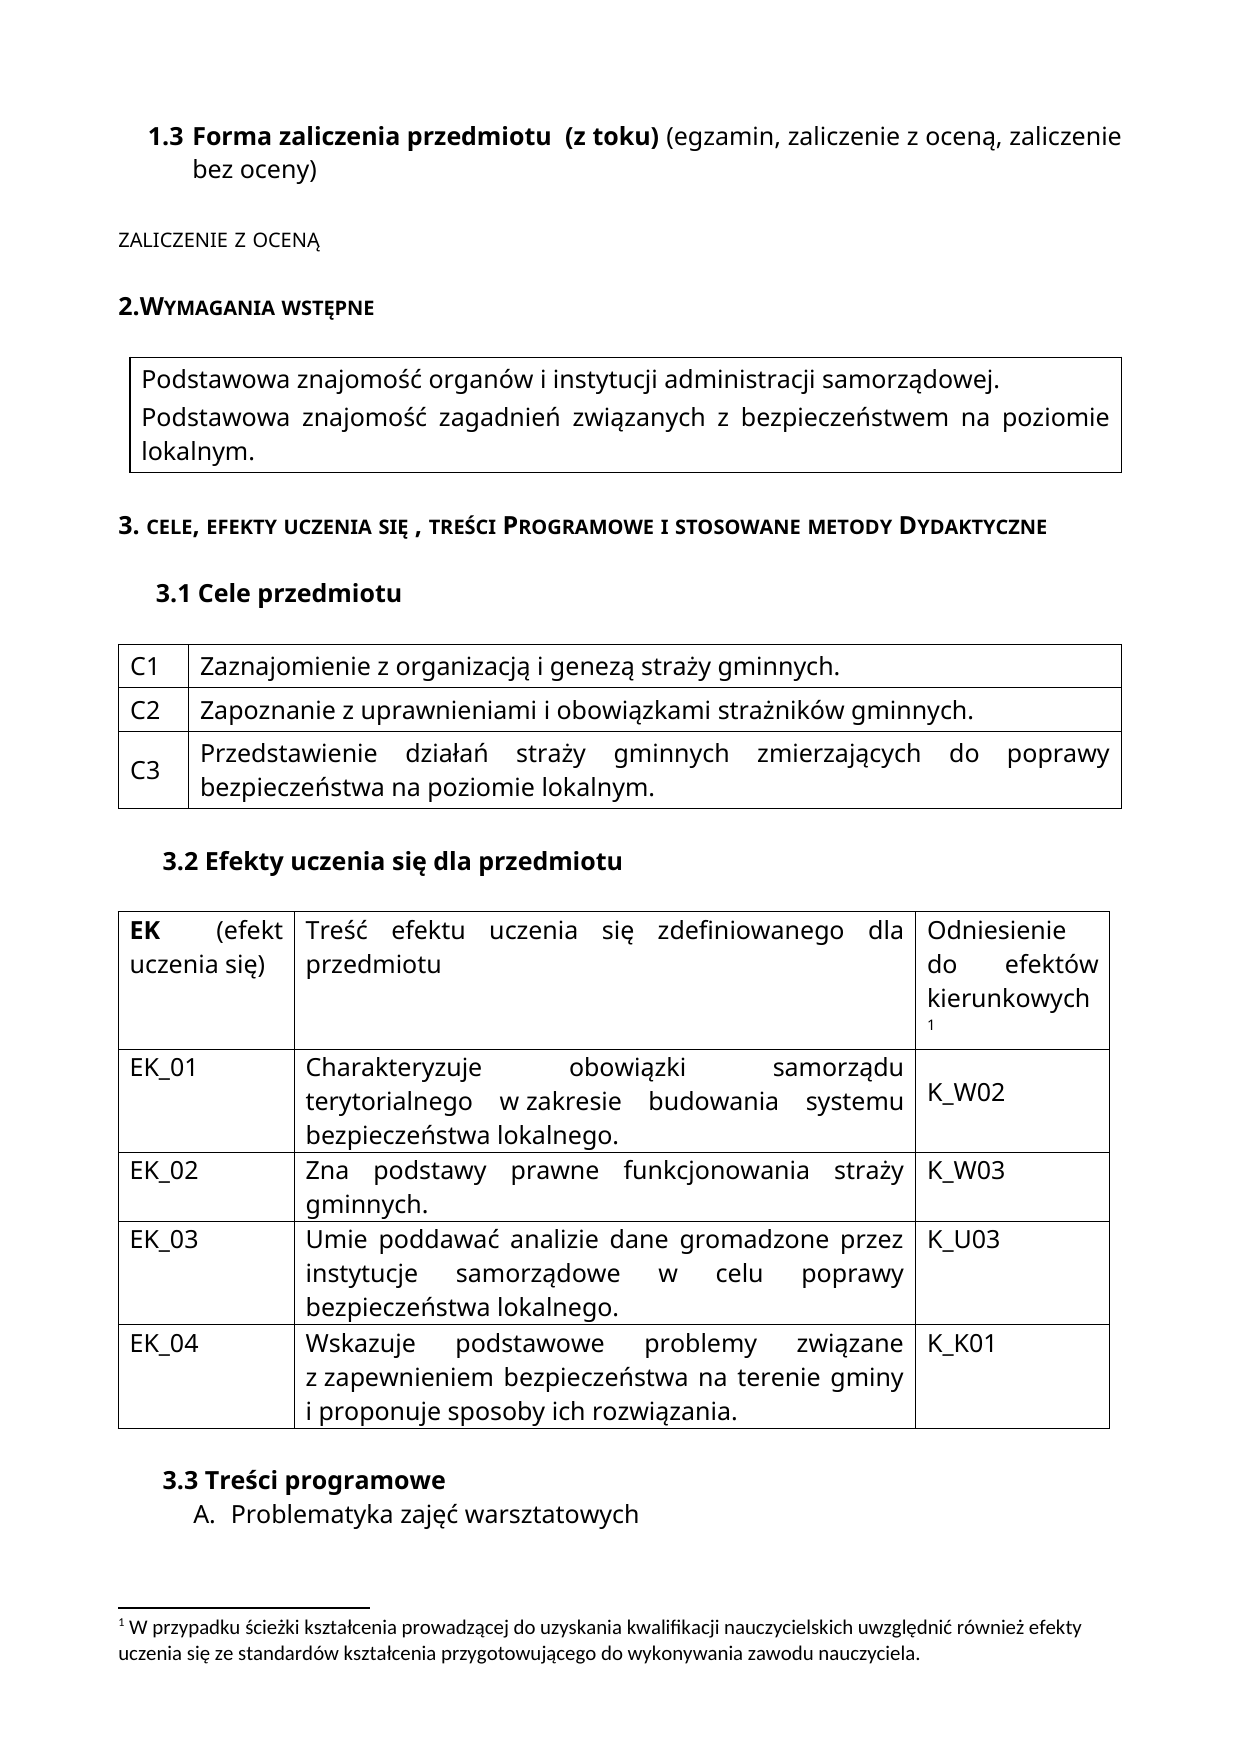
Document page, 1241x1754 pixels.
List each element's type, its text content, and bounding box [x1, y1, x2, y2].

table_header Podstawowa znajomość organów i instytucji administracji samorządowej. Podstawowa znajomość zagadnień związanych z bezpieczeństwem na poziomie lokalnym. [131, 358, 1121, 472]
table_cell C2 [119, 688, 188, 731]
table_header Treść efektu uczenia się zdefiniowanego dla przedmiotu [295, 912, 915, 1048]
table_cell C3 [119, 732, 188, 808]
table_header Zaznajomienie z organizacją i genezą straży gminnych. [189, 645, 1121, 687]
list Problematyka zajęć warsztatowych [193, 1497, 1122, 1531]
table_header C1 [119, 645, 188, 687]
table_header EK (efekt uczenia się) [119, 912, 294, 1048]
table_cell Wskazuje podstawowe problemy związane z zapewnieniem bezpieczeństwa na terenie gminy i proponuje sposoby ich rozwiązania. [295, 1325, 915, 1427]
text 3. cele, efekty uczenia się , treści Programowe i stosowane metody Dydaktyczne [118, 507, 1122, 541]
table_cell EK_02 [119, 1153, 294, 1221]
table_cell EK_03 [119, 1222, 294, 1324]
table_cell Przedstawienie działań straży gminnych zmierzających do poprawy bezpieczeństwa na poziomie lokalnym. [189, 732, 1121, 808]
table_cell Zna podstawy prawne funkcjonowania straży gminnych. [295, 1153, 915, 1221]
text 3.1 Cele przedmiotu [156, 576, 1122, 609]
table_cell Charakteryzuje obowiązki samorządu terytorialnego w zakresie budowania systemu bezpieczeństwa lokalnego. [295, 1050, 915, 1152]
text zaliczenie z oceną [118, 220, 1122, 254]
table_cell K_K01 [916, 1325, 1109, 1427]
table_cell K_W03 [916, 1153, 1109, 1221]
text 3.2 Efekty uczenia się dla przedmiotu [162, 843, 1122, 877]
table_cell Umie poddawać analizie dane gromadzone przez instytucje samorządowe w celu poprawy bezpieczeństwa lokalnego. [295, 1222, 915, 1324]
table_cell K_W02 [916, 1050, 1109, 1152]
list 3.3 Treści programowe [162, 1462, 1122, 1497]
text 2.Wymagania wstępne [118, 288, 1122, 322]
table_cell Zapoznanie z uprawnieniami i obowiązkami strażników gminnych. [189, 688, 1121, 731]
table_cell EK_04 [119, 1325, 294, 1427]
text 1.3 Forma zaliczenia przedmiotu (z toku) (egzamin, zaliczenie z oceną, zaliczenie bez oceny) [148, 118, 1122, 186]
table_cell EK_01 [119, 1050, 294, 1152]
table_cell K_U03 [916, 1222, 1109, 1324]
table_header Odniesienie do efektów kierunkowych [916, 912, 1109, 1048]
